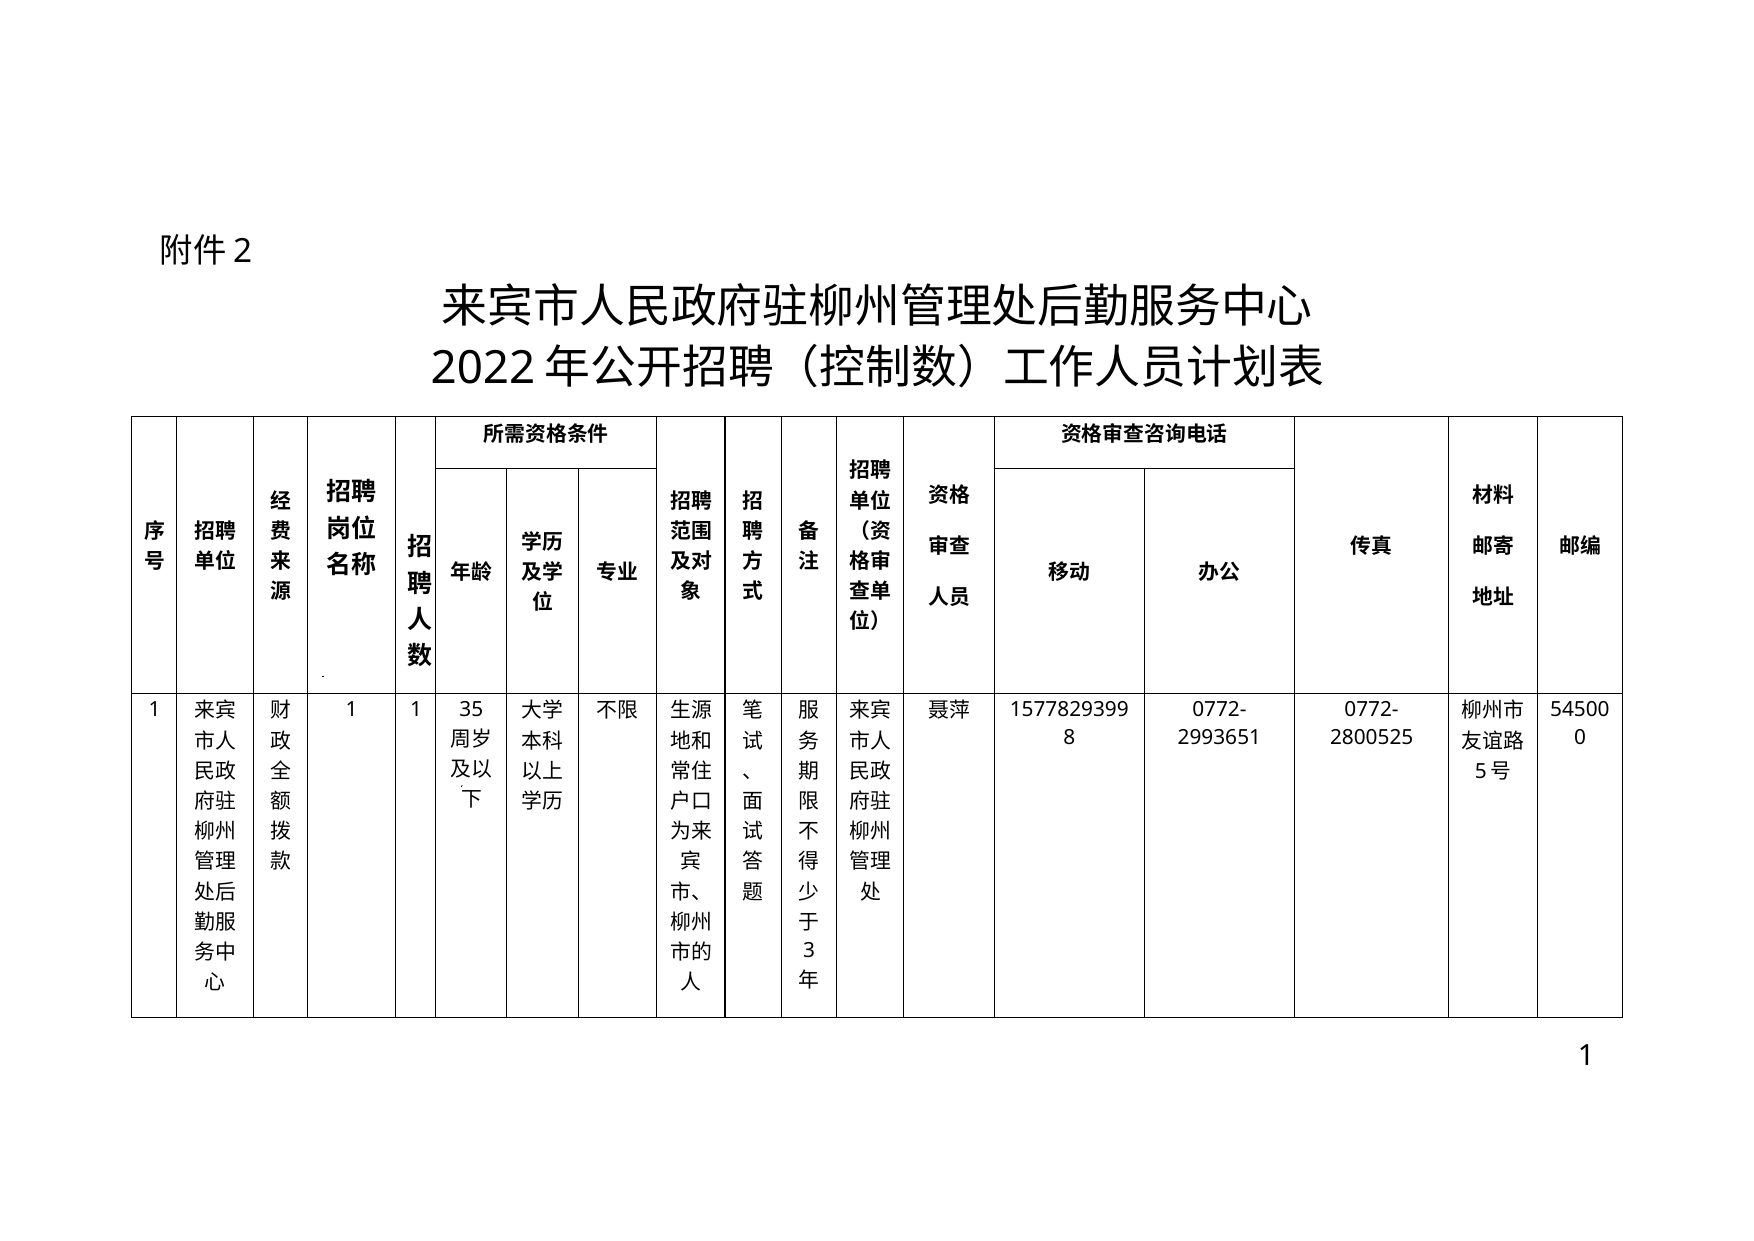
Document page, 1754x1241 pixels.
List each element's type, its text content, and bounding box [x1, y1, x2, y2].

table_header 材料 邮寄 地址 [1449, 417, 1537, 693]
table_cell 1 [308, 694, 395, 1017]
table_cell 笔试、面试答题 [726, 694, 781, 1017]
table_header 传真 [1295, 417, 1448, 693]
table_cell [657, 694, 724, 1017]
table_header 招聘岗位名称 [308, 417, 395, 693]
table_header 经费来源 [254, 417, 307, 693]
table_cell 0772-2993651 [1145, 694, 1294, 1017]
table_header 招聘范围及对象 [657, 417, 724, 693]
table_cell 大学本科以上学历 [507, 694, 578, 1017]
table_cell 聂萍 [904, 694, 994, 1017]
table_cell 财政全额拨款 [254, 694, 307, 1017]
table_cell 545000 [1538, 694, 1622, 1017]
table_cell 移动 [995, 469, 1144, 693]
table_cell 35周岁及以下 [436, 694, 506, 1017]
table_header 资格 审查 人员 [904, 417, 994, 693]
text 2022年公开招聘（控制数）工作人员计划表 [159, 335, 1594, 395]
table_cell 专业 [579, 469, 656, 693]
table_header 序号 [132, 417, 176, 693]
table_cell 来宾市人民政府驻柳州管理处后勤服务中心 [177, 694, 253, 1017]
table_header 备注 [782, 417, 836, 693]
table_header 所需资格条件 [436, 417, 656, 468]
text 附件2 [159, 214, 1594, 274]
table_cell 来宾市人民政府驻柳州管理处 [837, 694, 903, 1017]
table_cell 学历及学位 [507, 469, 578, 693]
table_header 招聘人数 [396, 417, 435, 693]
table_cell 1 [396, 694, 435, 1017]
table_header 招聘单位 [177, 417, 253, 693]
table_cell 15778293998 [995, 694, 1144, 1017]
table_header 招聘单位（资格审查单位） [837, 417, 903, 693]
text 来宾市人民政府驻柳州管理处后勤服务中心 [159, 274, 1594, 335]
table_cell 服务期限不得少于3年 [782, 694, 836, 1017]
table_cell 1 [132, 694, 176, 1017]
table_cell 柳州市友谊路5号 [1449, 694, 1537, 1017]
table_header 招聘方式 [726, 417, 781, 693]
table_cell 年龄 [436, 469, 506, 693]
table_header 邮编 [1538, 417, 1622, 693]
table_cell 不限 [579, 694, 656, 1017]
table_cell 0772-2800525 [1295, 694, 1448, 1017]
table_cell 办公 [1145, 469, 1294, 693]
table_header 资格审查咨询电话 [995, 417, 1294, 468]
